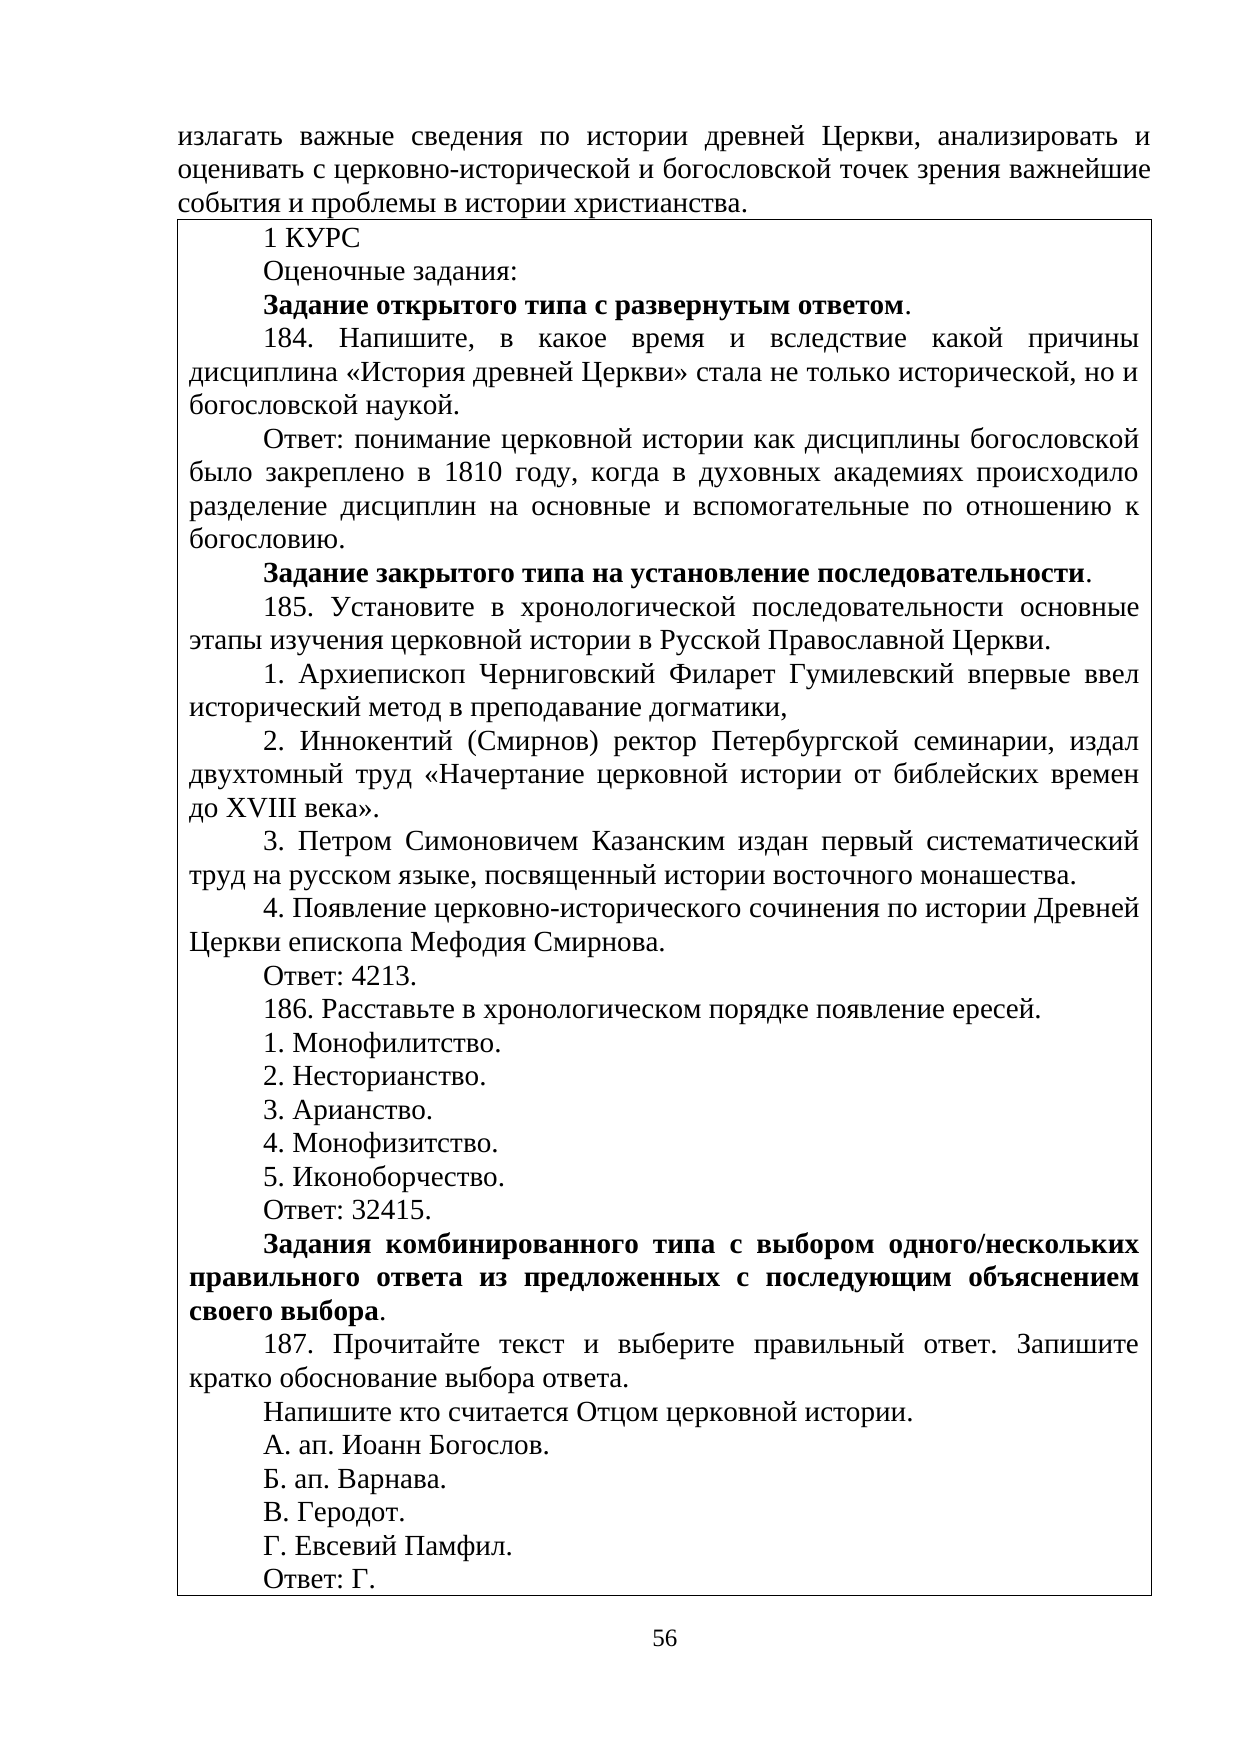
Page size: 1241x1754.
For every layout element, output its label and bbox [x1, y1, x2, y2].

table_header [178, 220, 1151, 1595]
text [177, 118, 1152, 219]
